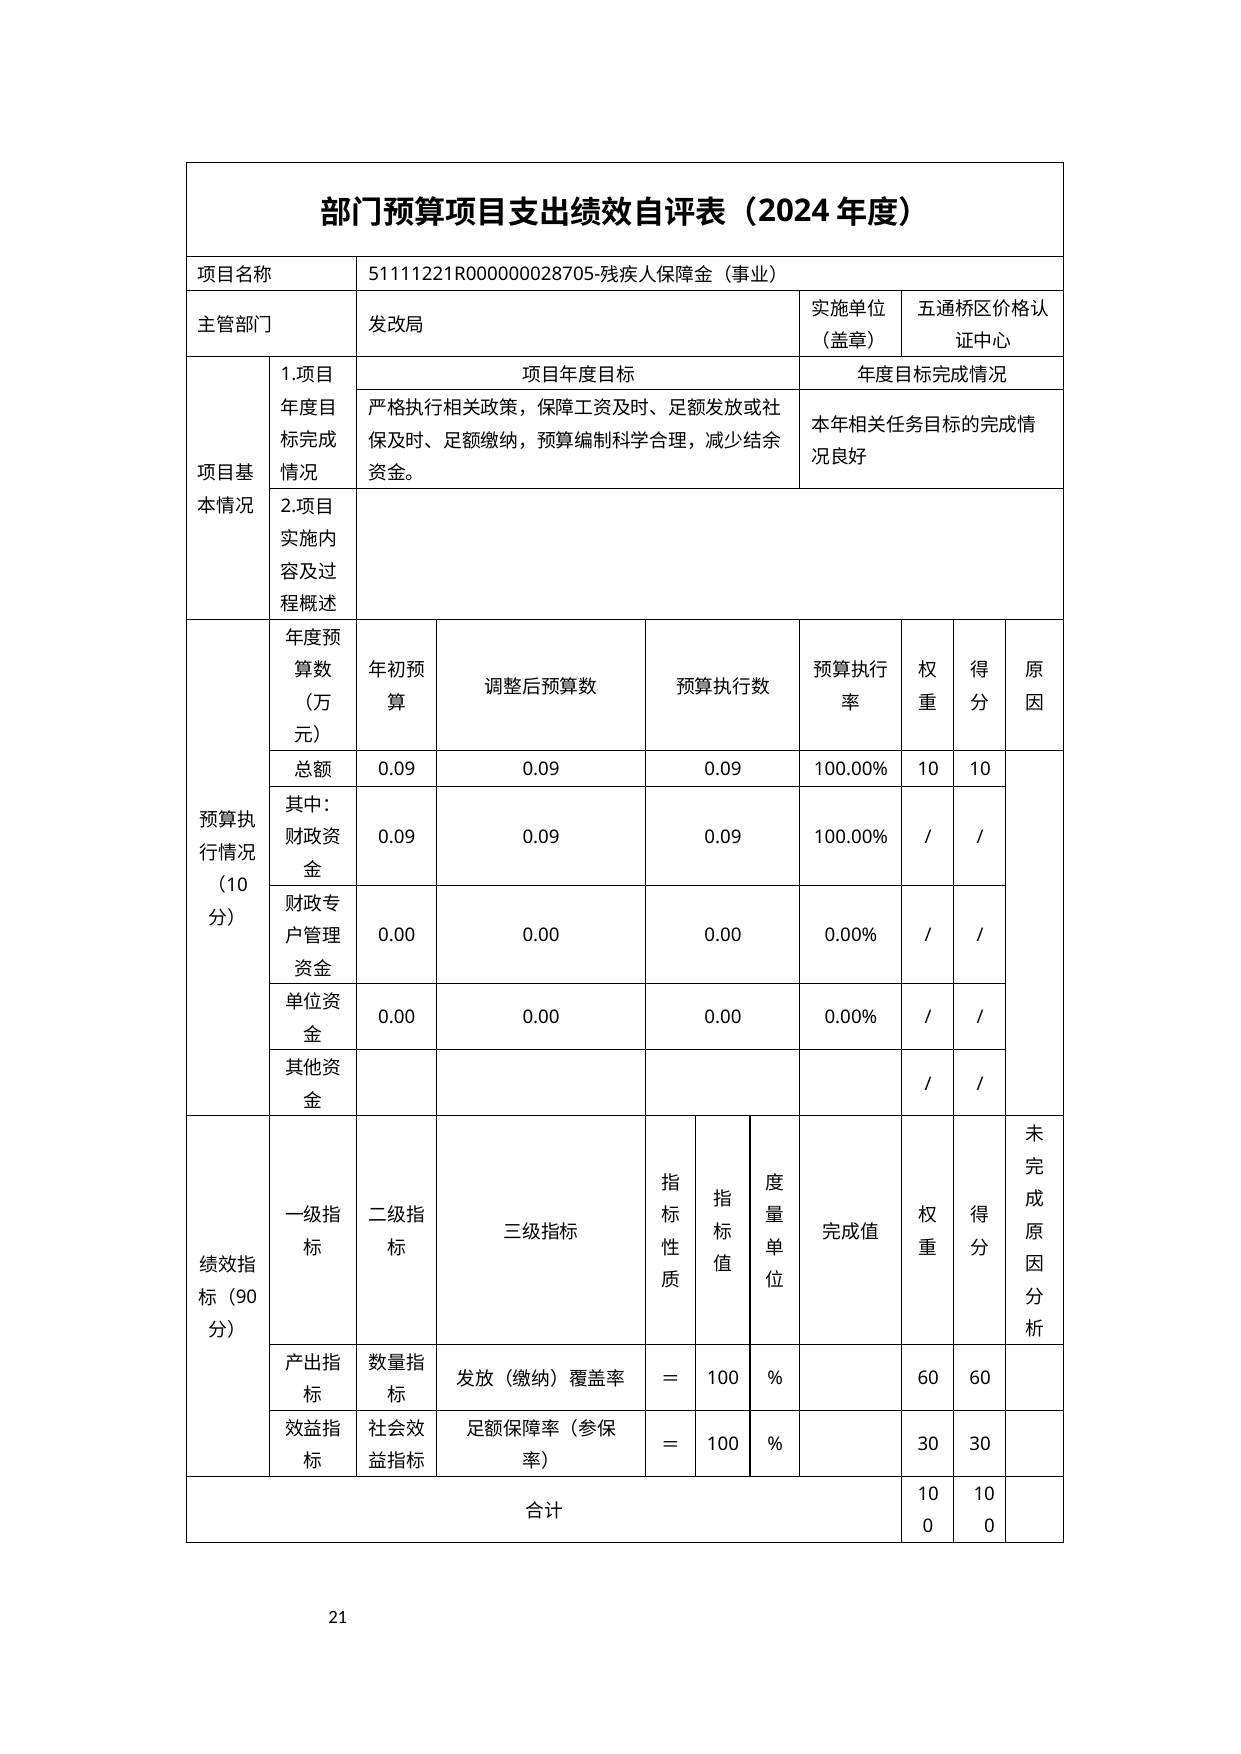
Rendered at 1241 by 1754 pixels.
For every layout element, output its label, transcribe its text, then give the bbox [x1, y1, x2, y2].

table_cell 0.09 [437, 751, 645, 786]
table_cell [800, 1345, 901, 1410]
table_cell 部门预算项目支出绩效自评表（2024年度） [187, 163, 1063, 256]
table_cell 100.00% [800, 787, 901, 884]
table_cell 三级指标 [437, 1116, 645, 1344]
table_cell 财政专户管理资金 [270, 886, 356, 983]
table_cell [357, 489, 1063, 619]
table_cell 未完成原因分析 [1006, 1116, 1063, 1344]
table_cell 0.09 [437, 787, 645, 884]
table_cell 合计 [187, 1477, 901, 1542]
table_cell 指标值 [696, 1116, 749, 1344]
table_cell 绩效指标（90分） [187, 1116, 269, 1476]
table_cell 数量指标 [357, 1345, 436, 1410]
table_cell 0.00% [800, 886, 901, 983]
table_cell 发改局 [357, 291, 799, 356]
table_cell 一级指标 [270, 1116, 356, 1344]
table_cell 100 [696, 1345, 749, 1410]
table_cell 完成值 [800, 1116, 901, 1344]
table_cell 足额保障率（参保率） [437, 1411, 645, 1476]
table_cell / [954, 886, 1005, 983]
table_cell 30 [902, 1411, 953, 1476]
table_cell 其中：财政资金 [270, 787, 356, 884]
table_cell 指标性质 [646, 1116, 695, 1344]
table_cell 总额 [270, 751, 356, 786]
table_cell 51111221R000000028705-残疾人保障金（事业） [357, 257, 1063, 290]
table_cell 项目名称 [187, 257, 356, 290]
table_cell % [751, 1345, 799, 1410]
table_cell 项目基本情况 [187, 357, 269, 619]
table_cell 本年相关任务目标的完成情况良好 [800, 390, 1063, 488]
table_cell 二级指标 [357, 1116, 436, 1344]
table_cell [1006, 1345, 1063, 1410]
table_cell 产出指标 [270, 1345, 356, 1410]
table_cell 100 [902, 1477, 953, 1542]
table_cell 得分 [954, 620, 1005, 750]
table_cell 100.00% [800, 751, 901, 786]
table_cell 调整后预算数 [437, 620, 645, 750]
table_cell 1.项目年度目标完成情况 [270, 357, 356, 488]
table_cell 主管部门 [187, 291, 356, 356]
table_cell 严格执行相关政策，保障工资及时、足额发放或社保及时、足额缴纳，预算编制科学合理，减少结余资金。 [357, 390, 799, 488]
table_cell / [902, 886, 953, 983]
table_cell [437, 1050, 645, 1115]
table_cell 0.00 [646, 886, 799, 983]
table_cell 10 [902, 751, 953, 786]
table_cell 0.00 [357, 886, 436, 983]
table_cell / [902, 1050, 953, 1115]
table_cell 60 [954, 1345, 1005, 1410]
table_cell ＝ [646, 1345, 695, 1410]
table_cell / [954, 984, 1005, 1049]
table_cell 权重 [902, 620, 953, 750]
table_cell 0.09 [646, 787, 799, 884]
table_cell 2.项目实施内容及过程概述 [270, 489, 356, 619]
table_cell / [954, 787, 1005, 884]
table_cell [1006, 1411, 1063, 1476]
table_cell 30 [954, 1411, 1005, 1476]
table_cell / [902, 984, 953, 1049]
table_cell 100 [954, 1477, 1005, 1542]
table_cell 0.00 [437, 886, 645, 983]
table_cell 年初预算 [357, 620, 436, 750]
table_cell 度量单位 [751, 1116, 799, 1344]
table_cell % [751, 1411, 799, 1476]
table_cell 0.00 [357, 984, 436, 1049]
table_cell 年度目标完成情况 [800, 357, 1063, 389]
table_cell 10 [954, 751, 1005, 786]
table_cell 单位资金 [270, 984, 356, 1049]
table_cell 0.09 [646, 751, 799, 786]
table_cell / [902, 787, 953, 884]
table_cell 其他资金 [270, 1050, 356, 1115]
table_cell ＝ [646, 1411, 695, 1476]
table_cell 100 [696, 1411, 749, 1476]
table_cell [357, 1050, 436, 1115]
table_cell 0.00 [646, 984, 799, 1049]
table_cell 项目年度目标 [357, 357, 799, 389]
table_cell 0.09 [357, 751, 436, 786]
table_cell 五通桥区价格认证中心 [902, 291, 1063, 356]
table_cell 原因 [1006, 620, 1063, 750]
table_cell 社会效益指标 [357, 1411, 436, 1476]
table_cell 权重 [902, 1116, 953, 1344]
table_cell 预算执行率 [800, 620, 901, 750]
table_cell 得分 [954, 1116, 1005, 1344]
table_cell 0.09 [357, 787, 436, 884]
table_cell [800, 1050, 901, 1115]
table_cell / [954, 1050, 1005, 1115]
table_cell 发放（缴纳）覆盖率 [437, 1345, 645, 1410]
table_cell [800, 1411, 901, 1476]
table_cell [646, 1050, 799, 1115]
table_cell 60 [902, 1345, 953, 1410]
table_cell [1006, 1477, 1063, 1542]
table_cell 效益指标 [270, 1411, 356, 1476]
table_cell 预算执行数 [646, 620, 799, 750]
table_cell 0.00 [437, 984, 645, 1049]
table_cell 0.00% [800, 984, 901, 1049]
table_cell 年度预算数（万元） [270, 620, 356, 750]
table_cell [1006, 751, 1063, 1115]
table_cell 实施单位 （盖章） [800, 291, 901, 356]
table_cell 预算执行情况（10分） [187, 620, 269, 1115]
